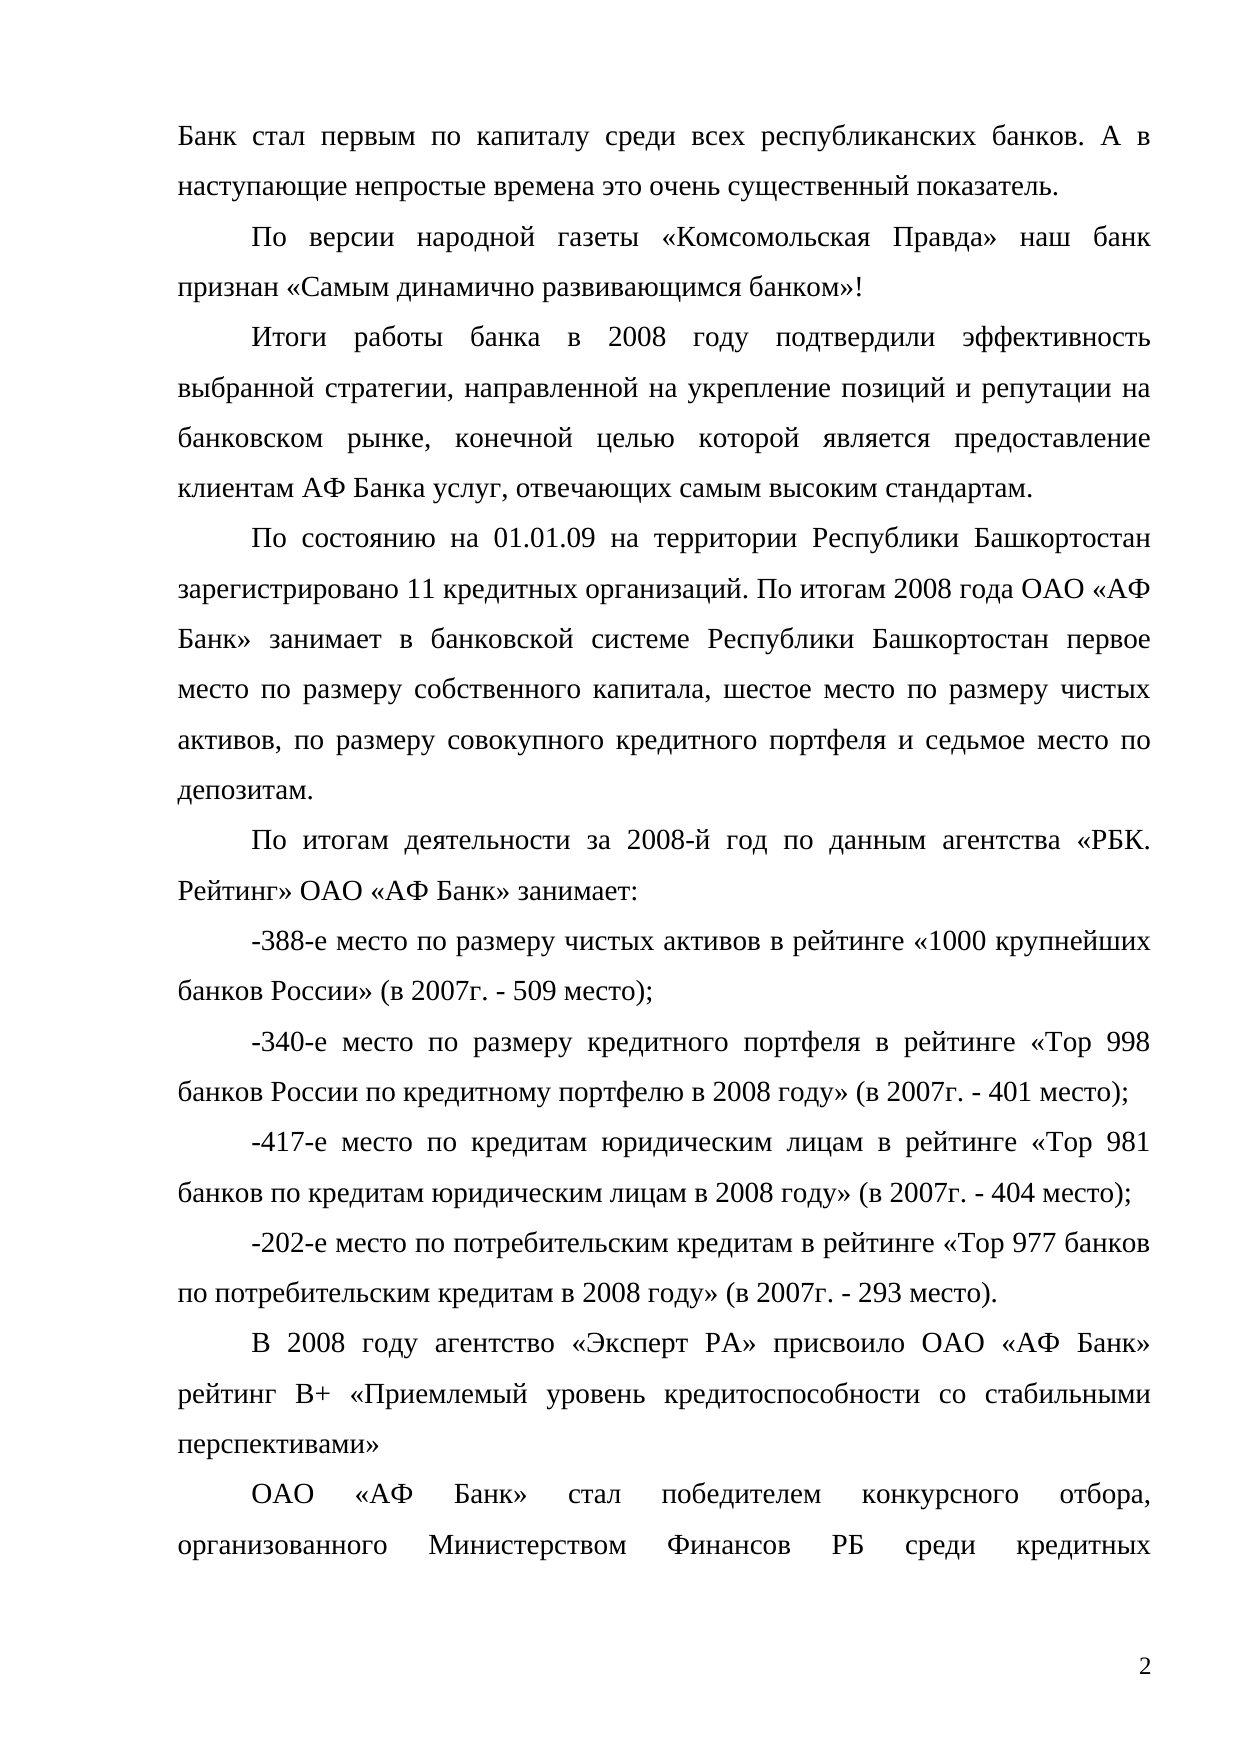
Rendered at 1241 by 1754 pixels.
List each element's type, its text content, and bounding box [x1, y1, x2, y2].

text -340-е место по размеру кредитного портфеля в рейтинге «Top 998 банков России по кредитному портфелю в 2008 году» (в 2007г. - 401 место); [177, 1024, 1152, 1108]
text -202-е место по потребительским кредитам в рейтинге «Top 977 банков по потребительским кредитам в 2008 году» (в 2007г. - 293 место). [177, 1225, 1152, 1309]
text По итогам деятельности за 2008-й год по данным агентства «РБК. Рейтинг» ОАО «АФ Банк» занимает: [177, 822, 1152, 906]
text Итоги работы банка в 2008 году подтвердили эффективность выбранной стратегии, направленной на укрепление позиций и репутации на банковском рынке, конечной целью которой является предоставление клиентам АФ Банка услуг, отвечающих самым высоким стандартам. [177, 319, 1152, 504]
text -417-е место по кредитам юридическим лицам в рейтинге «Top 981 банков по кредитам юридическим лицам в 2008 году» (в 2007г. - 404 место); [177, 1124, 1152, 1208]
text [177, 118, 1152, 202]
text По версии народной газеты «Комсомольская Правда» наш банк признан «Самым динамично развивающимся банком»! [177, 219, 1152, 303]
text По состоянию на 01.01.09 на территории Республики Башкортостан зарегистрировано 11 кредитных организаций. По итогам 2008 года ОАО «АФ Банк» занимает в банковской системе Республики Башкортостан первое место по размеру собственного капитала, шестое место по размеру чистых активов, по размеру совокупного кредитного портфеля и седьмое место по депозитам. [177, 521, 1152, 806]
text -388-е место по размеру чистых активов в рейтинге «1000 крупнейших банков России» (в 2007г. - 509 место); [177, 923, 1152, 1007]
text В 2008 году агентство «Эксперт РА» присвоило ОАО «АФ Банк» рейтинг B+ «Приемлемый уровень кредитоспособности со стабильными перспективами» [177, 1326, 1152, 1460]
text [177, 1477, 1152, 1560]
